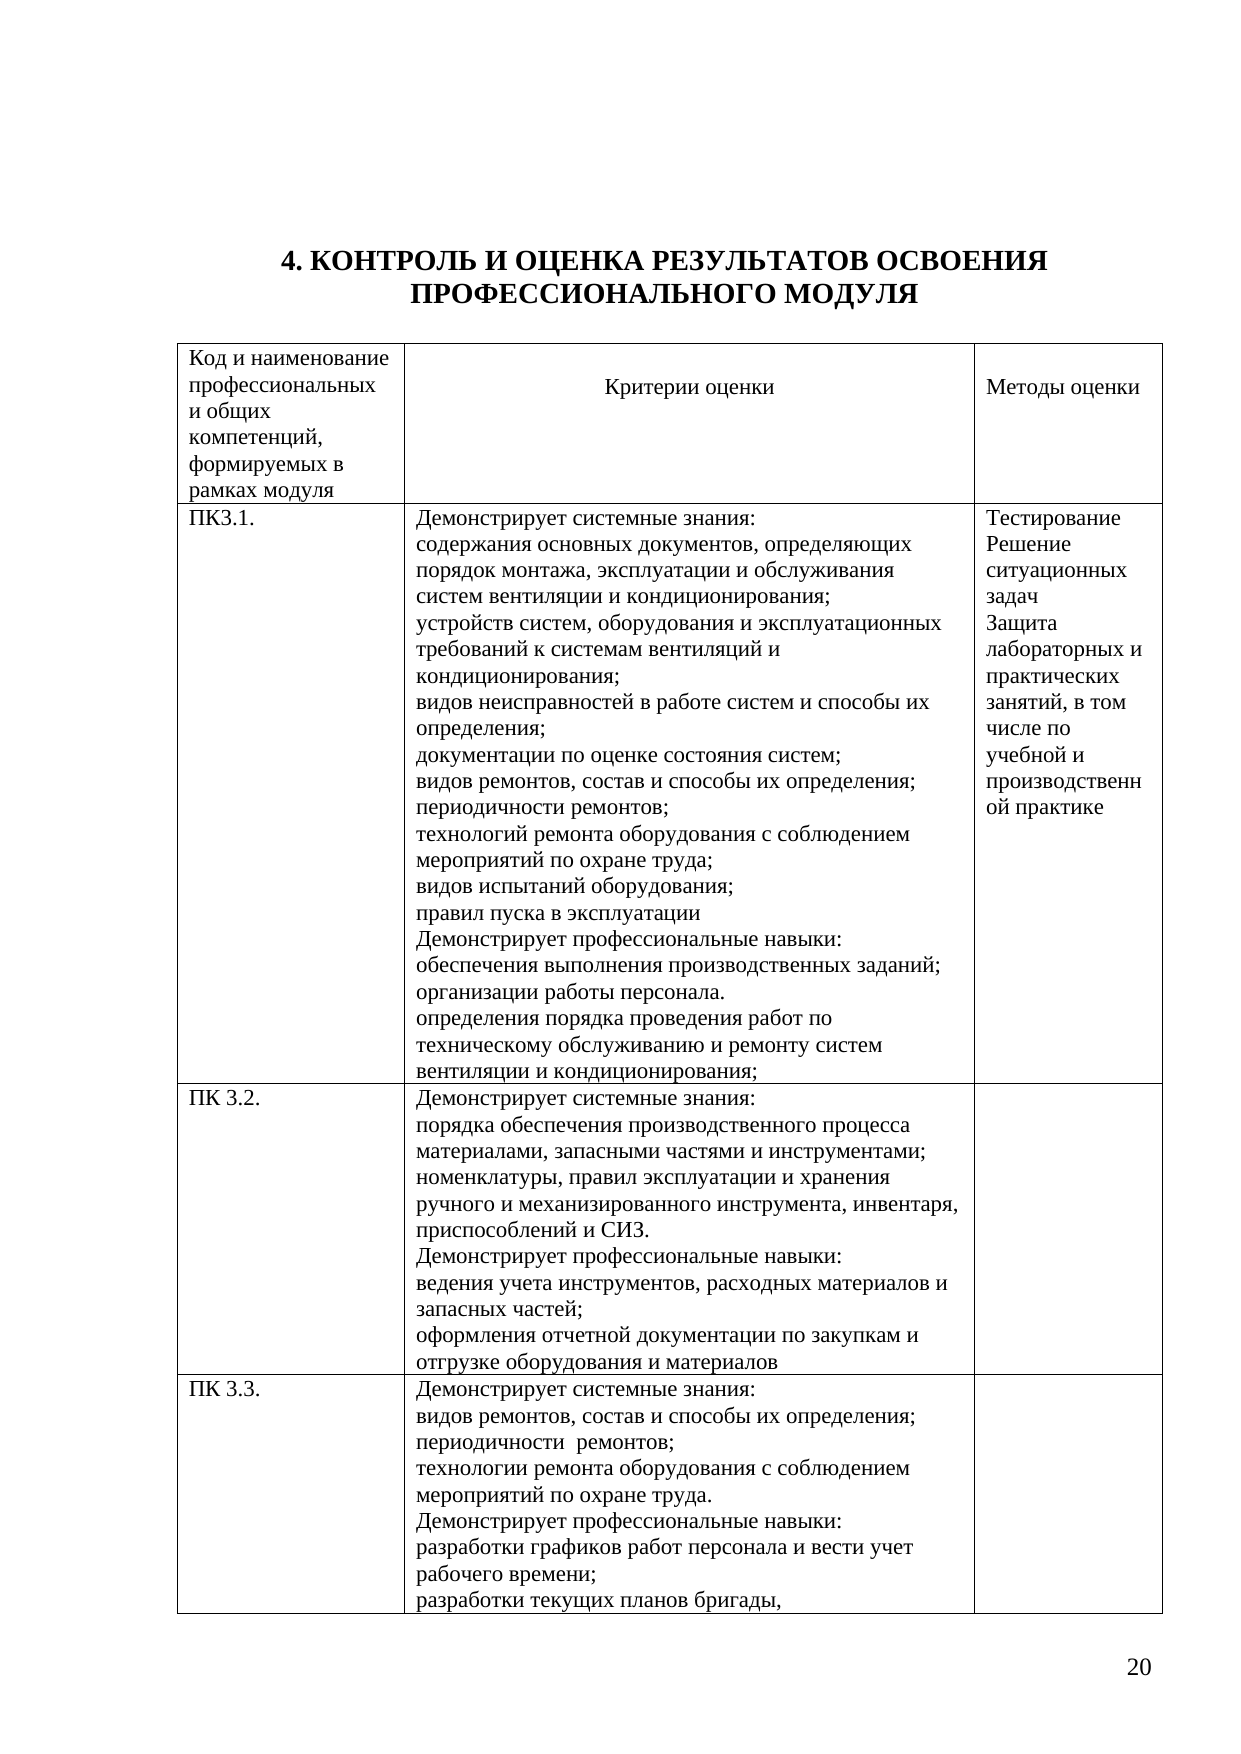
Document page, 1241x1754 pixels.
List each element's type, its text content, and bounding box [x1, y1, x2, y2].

table_header Методы оценки [975, 344, 1162, 502]
table_cell Демонстрирует системные знания: содержания основных документов, определяющих порядок монтажа, эксплуатации и обслуживания систем вентиляции и кондиционирования; устройств систем, оборудования и эксплуатационных требований к системам вентиляций и кондиционирования; видов неисправностей в работе систем и способы их определения; документации по оценке состояния систем; видов ремонтов, состав и способы их определения; периодичности ремонтов; технологий ремонта оборудования с соблюдением мероприятий по охране труда; видов испытаний оборудования; правил пуска в эксплуатации Демонстрирует профессиональные навыки: обеспечения выполнения производственных заданий; организации работы персонала. определения порядка проведения работ по техническому обслуживанию и ремонту систем вентиляции и кондиционирования; [405, 504, 974, 1083]
table_cell ПК 3.2. [178, 1084, 404, 1374]
table_cell ПК3.1. [178, 504, 404, 1083]
table_cell [975, 1375, 1162, 1612]
table_cell ПК 3.3. [178, 1375, 404, 1612]
subtitle 4. Контроль и оценка результатов освоения профессионального модуля [177, 243, 1152, 310]
table_header Код и наименование профессиональных и общих компетенций, формируемых в рамках модуля [178, 344, 404, 502]
table_header Критерии оценки [405, 344, 974, 502]
table_cell [975, 1084, 1162, 1374]
table_cell Демонстрирует системные знания: порядка обеспечения производственного процесса материалами, запасными частями и инструментами; номенклатуры, правил эксплуатации и хранения ручного и механизированного инструмента, инвентаря, приспособлений и СИЗ. Демонстрирует профессиональные навыки: ведения учета инструментов, расходных материалов и запасных частей; оформления отчетной документации по закупкам и отгрузке оборудования и материалов [405, 1084, 974, 1374]
table_cell Тестирование Решение ситуационных задач Защита лабораторных и практических занятий, в том числе по учебной и производственной практике [975, 504, 1162, 1083]
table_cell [405, 1375, 974, 1612]
